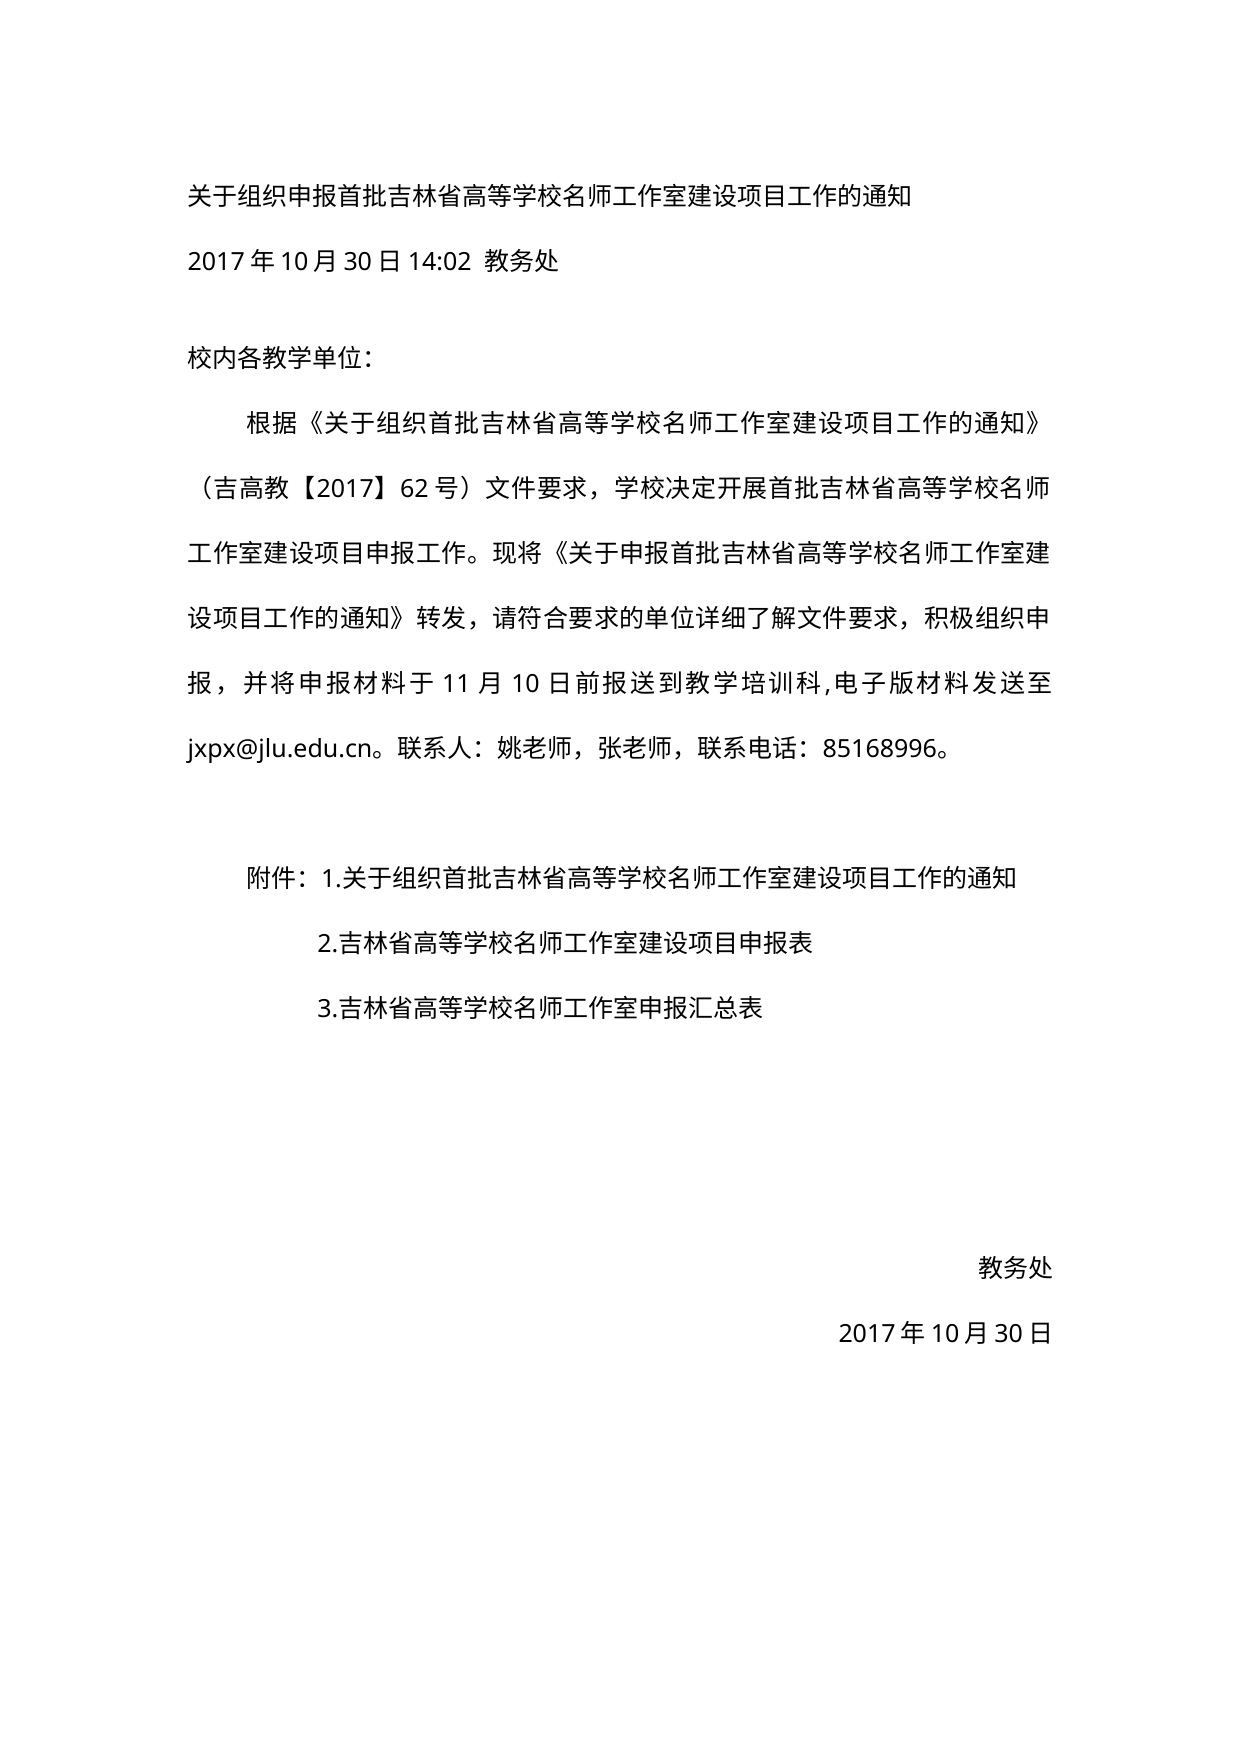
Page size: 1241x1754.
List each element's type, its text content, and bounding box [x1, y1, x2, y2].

text 2017年10月30日 [187, 1299, 1053, 1364]
text 教务处 [187, 1169, 1053, 1299]
text 2.吉林省高等学校名师工作室建设项目申报表 [187, 909, 1053, 974]
text 根据《关于组织首批吉林省高等学校名师工作室建设项目工作的通知》（吉高教【2017】62号）文件要求，学校决定开展首批吉林省高等学校名师工作室建设项目申报工作。现将《关于申报首批吉林省高等学校名师工作室建设项目工作的通知》转发，请符合要求的单位详细了解文件要求，积极组织申报，并将申报材料于11月10日前报送到教学培训科,电子版材料发送至jxpx@jlu.edu.cn。联系人：姚老师，张老师，联系电话：85168996。 [187, 389, 1053, 779]
text 2017年10月30日 14:02 教务处 [187, 227, 1053, 292]
text 3.吉林省高等学校名师工作室申报汇总表 [187, 974, 1053, 1039]
text 关于组织申报首批吉林省高等学校名师工作室建设项目工作的通知 [187, 162, 1053, 227]
text 校内各教学单位： [187, 324, 1053, 389]
text 附件：1.关于组织首批吉林省高等学校名师工作室建设项目工作的通知 [187, 844, 1053, 909]
